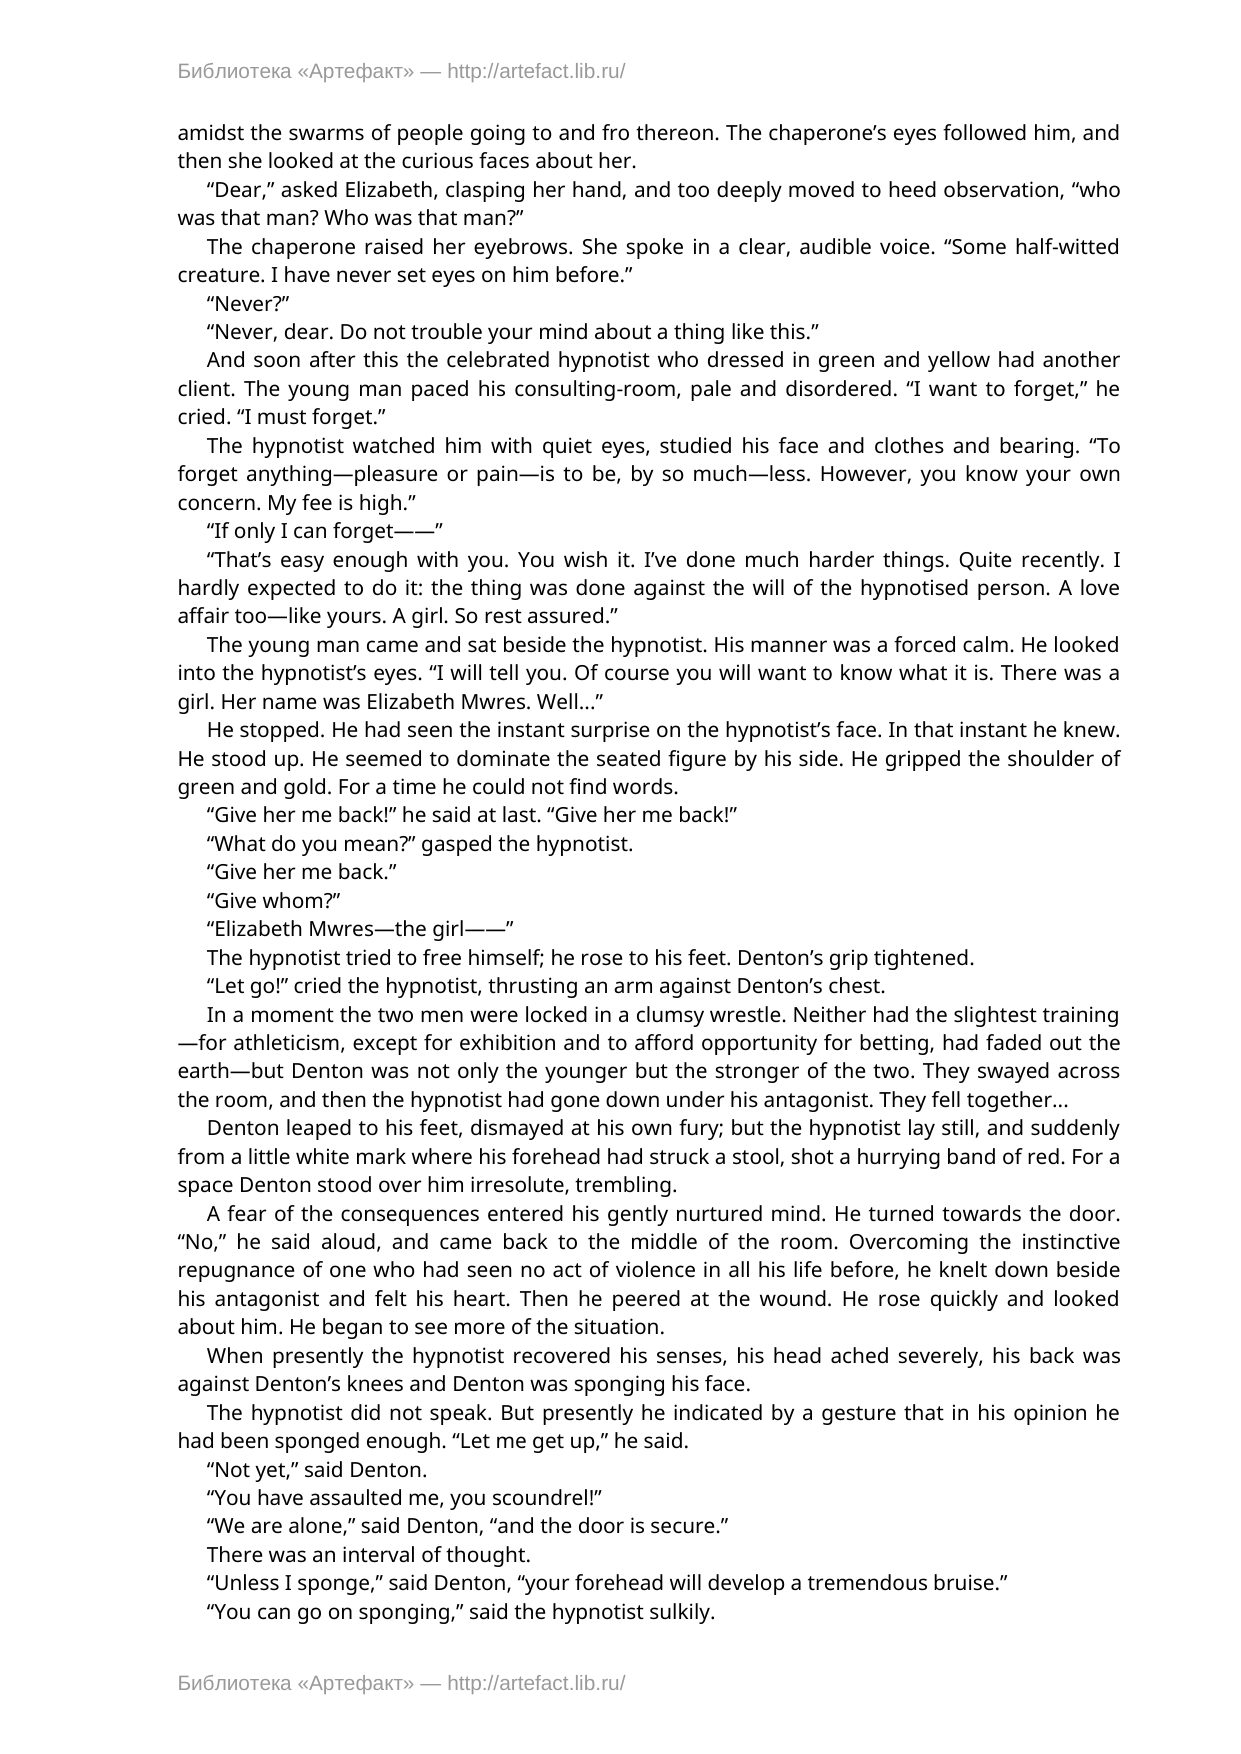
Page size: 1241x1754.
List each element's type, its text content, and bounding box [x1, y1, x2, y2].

text The hypnotist watched him with quiet eyes, studied his face and clothes and bearing. “To forget anything—pleasure or pain—is to be, by so much—less. However, you know your own concern. My fee is high.” [177, 431, 1122, 516]
text “Give her me back.” [177, 857, 1122, 886]
text The hypnotist tried to free himself; he rose to his feet. Denton’s grip tightened. [177, 943, 1122, 971]
text There was an interval of thought. [177, 1540, 1122, 1568]
text And soon after this the celebrated hypnotist who dressed in green and yellow had another client. The young man paced his consulting-room, pale and disordered. “I want to forget,” he cried. “I must forget.” [177, 346, 1122, 431]
text “You have assaulted me, you scoundrel!” [177, 1483, 1122, 1512]
text “Never, dear. Do not trouble your mind about a thing like this.” [177, 317, 1122, 346]
text “Give whom?” [177, 886, 1122, 914]
text “We are alone,” said Denton, “and the door is secure.” [177, 1512, 1122, 1540]
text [177, 118, 1122, 175]
text “Elizabeth Mwres—the girl——” [177, 914, 1122, 943]
text “Not yet,” said Denton. [177, 1455, 1122, 1483]
text The hypnotist did not speak. But presently he indicated by a gesture that in his opinion he had been sponged enough. “Let me get up,” he said. [177, 1398, 1122, 1455]
text Denton leaped to his feet, dismayed at his own fury; but the hypnotist lay still, and suddenly from a little white mark where his forehead had struck a stool, shot a hurrying band of red. For a space Denton stood over him irresolute, trembling. [177, 1113, 1122, 1199]
text “Unless I sponge,” said Denton, “your forehead will develop a tremendous bruise.” [177, 1568, 1122, 1597]
text The chaperone raised her eyebrows. She spoke in a clear, audible voice. “Some half-witted creature. I have never set eyes on him before.” [177, 232, 1122, 289]
text In a moment the two men were locked in a clumsy wrestle. Neither had the slightest training—for athleticism, except for exhibition and to afford opportunity for betting, had faded out the earth—but Denton was not only the younger but the stronger of the two. They swayed across the room, and then the hypnotist had gone down under his antagonist. They fell together... [177, 1000, 1122, 1113]
text “Let go!” cried the hypnotist, thrusting an arm against Denton’s chest. [177, 971, 1122, 1000]
text “Never?” [177, 289, 1122, 317]
text “That’s easy enough with you. You wish it. I’ve done much harder things. Quite recently. I hardly expected to do it: the thing was done against the will of the hypnotised person. A love affair too—like yours. A girl. So rest assured.” [177, 545, 1122, 630]
text He stopped. He had seen the instant surprise on the hypnotist’s face. In that instant he knew. He stood up. He seemed to dominate the seated figure by his side. He gripped the shoulder of green and gold. For a time he could not find words. [177, 715, 1122, 801]
text “You can go on sponging,” said the hypnotist sulkily. [177, 1597, 1122, 1625]
text “If only I can forget——” [177, 516, 1122, 545]
text The young man came and sat beside the hypnotist. His manner was a forced calm. He looked into the hypnotist’s eyes. “I will tell you. Of course you will want to know what it is. There was a girl. Her name was Elizabeth Mwres. Well...” [177, 630, 1122, 715]
text A fear of the consequences entered his gently nurtured mind. He turned towards the door. “No,” he said aloud, and came back to the middle of the room. Overcoming the instinctive repugnance of one who had seen no act of violence in all his life before, he knelt down beside his antagonist and felt his heart. Then he peered at the wound. He rose quickly and looked about him. He began to see more of the situation. [177, 1199, 1122, 1341]
text When presently the hypnotist recovered his senses, his head ached severely, his back was against Denton’s knees and Denton was sponging his face. [177, 1341, 1122, 1398]
text “What do you mean?” gasped the hypnotist. [177, 829, 1122, 857]
text “Give her me back!” he said at last. “Give her me back!” [177, 801, 1122, 829]
text “Dear,” asked Elizabeth, clasping her hand, and too deeply moved to heed observation, “who was that man? Who was that man?” [177, 175, 1122, 232]
